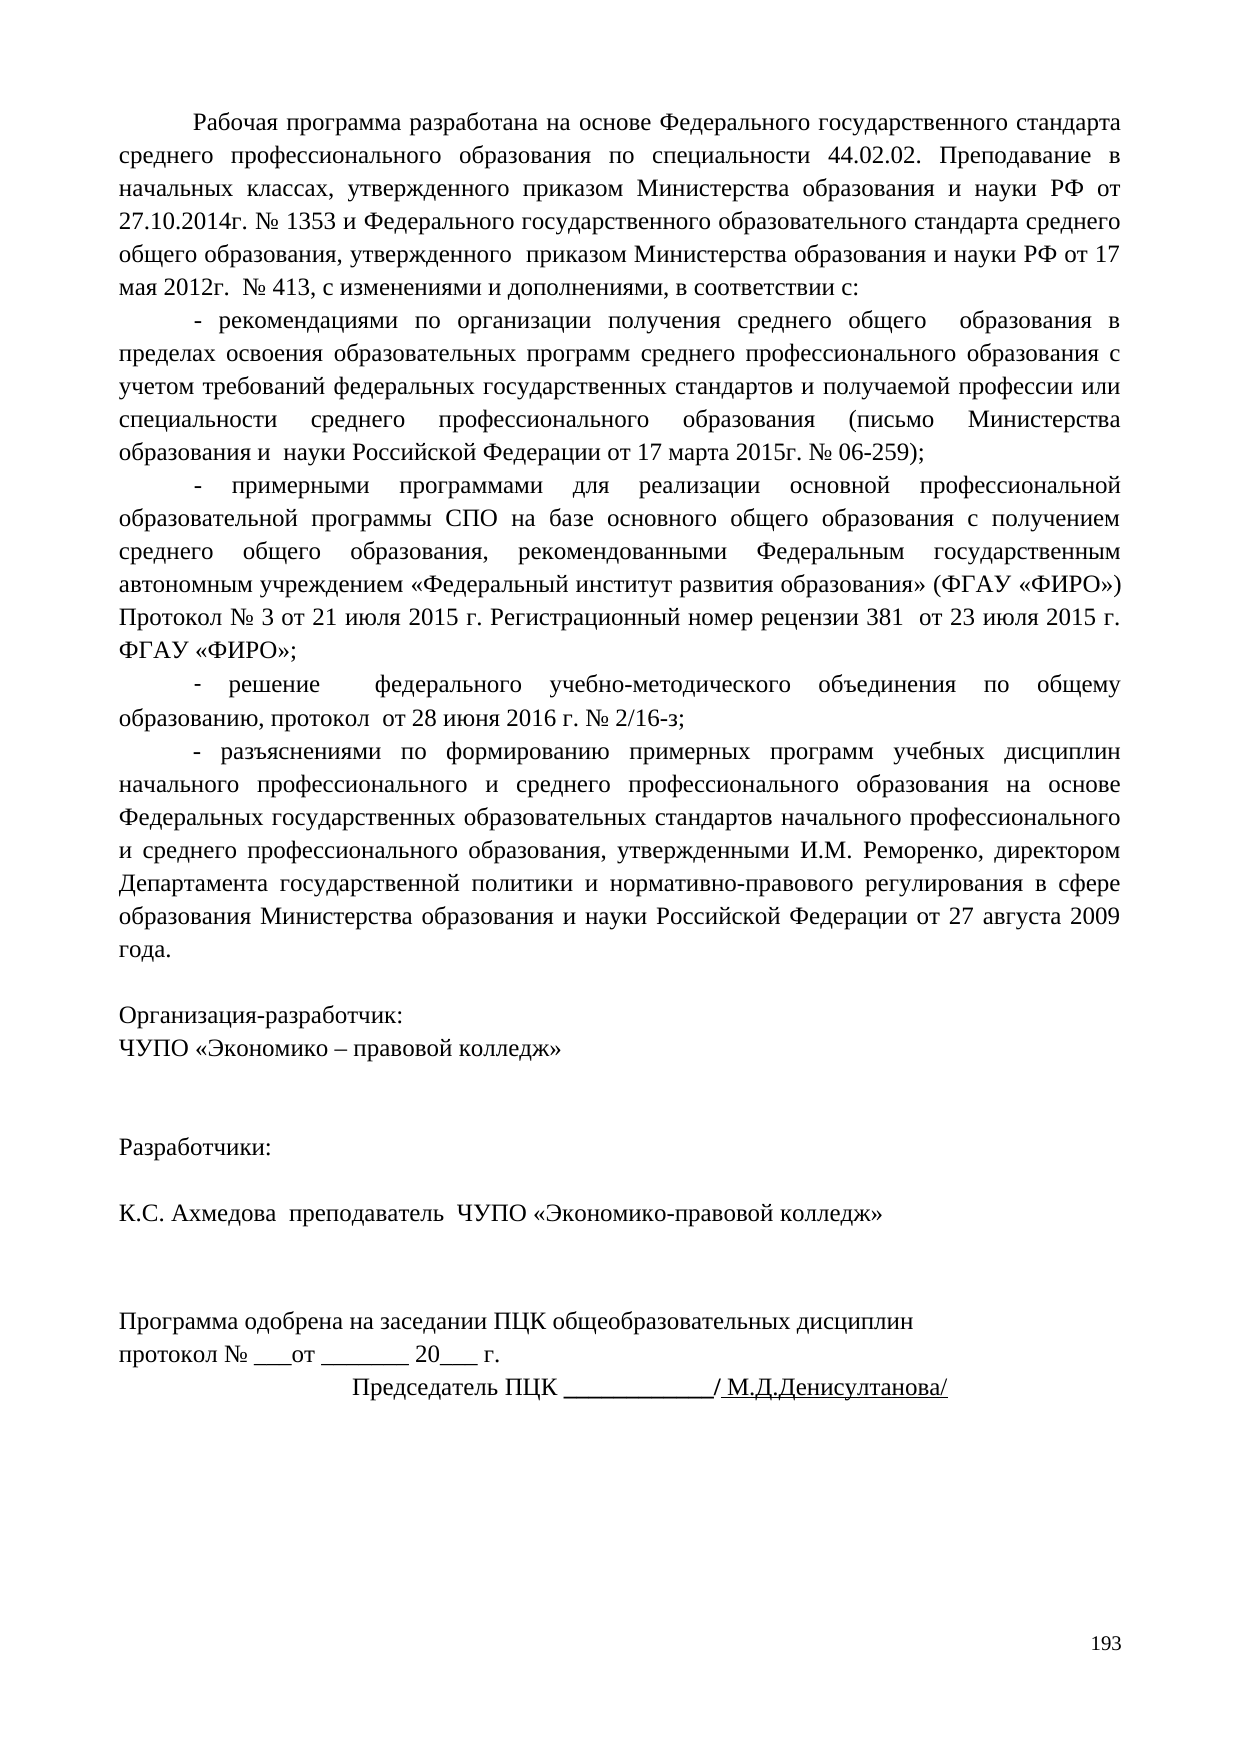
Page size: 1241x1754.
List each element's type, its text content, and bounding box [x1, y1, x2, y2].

text ЧУПО «Экономико – правовой колледж» [119, 1033, 1121, 1062]
text Программа одобрена на заседании ПЦК общеобразовательных дисциплин [119, 1306, 1121, 1335]
text Председатель ПЦК ____________/ М.Д.Денисултанова/ [119, 1372, 1121, 1401]
text - разъяснениями по формированию примерных программ учебных дисциплин начального профессионального и среднего профессионального образования на основе Федеральных государственных образовательных стандартов начального профессионального и среднего профессионального образования, утвержденными И.М. Реморенко, директором Департамента государственной политики и нормативно-правового регулирования в сфере образования Министерства образования и науки Российской Федерации от 27 августа 2009 года. [119, 736, 1121, 963]
text - примерными программами для реализации основной профессиональной образовательной программы СПО на базе основного общего образования с получением среднего общего образования, рекомендованными Федеральным государственным автономным учреждением «Федеральный институт развития образования» (ФГАУ «ФИРО») Протокол № 3 от 21 июля 2015 г. Регистрационный номер рецензии 381 от 23 июля 2015 г. ФГАУ «ФИРО»; [119, 470, 1121, 664]
text К.С. Ахмедова преподаватель ЧУПО «Экономико-правовой колледж» [119, 1198, 1121, 1227]
text Рабочая программа разработана на основе Федерального государственного стандарта среднего профессионального образования по специальности 44.02.02. Преподавание в начальных классах, утвержденного приказом Министерства образования и науки РФ от 27.10.2014г. № 1353 и Федерального государственного образовательного стандарта среднего общего образования, утвержденного приказом Министерства образования и науки РФ от 17 мая 2012г. № 413, с изменениями и дополнениями, в соответствии с: [119, 107, 1121, 301]
text - рекомендациями по организации получения среднего общего образования в пределах освоения образовательных программ среднего профессионального образования с учетом требований федеральных государственных стандартов и получаемой профессии или специальности среднего профессионального образования (письмо Министерства образования и науки Российской Федерации от 17 марта 2015г. № 06-259); [119, 305, 1121, 466]
text протокол № ___от _______ 20___ г. [119, 1339, 1121, 1368]
text Разработчики: [60, 1132, 1121, 1161]
text Организация-разработчик: [60, 1000, 1121, 1029]
text - решение федерального учебно-методического объединения по общему образованию, протокол от 28 июня 2016 г. № 2/16-з; [119, 668, 1121, 732]
